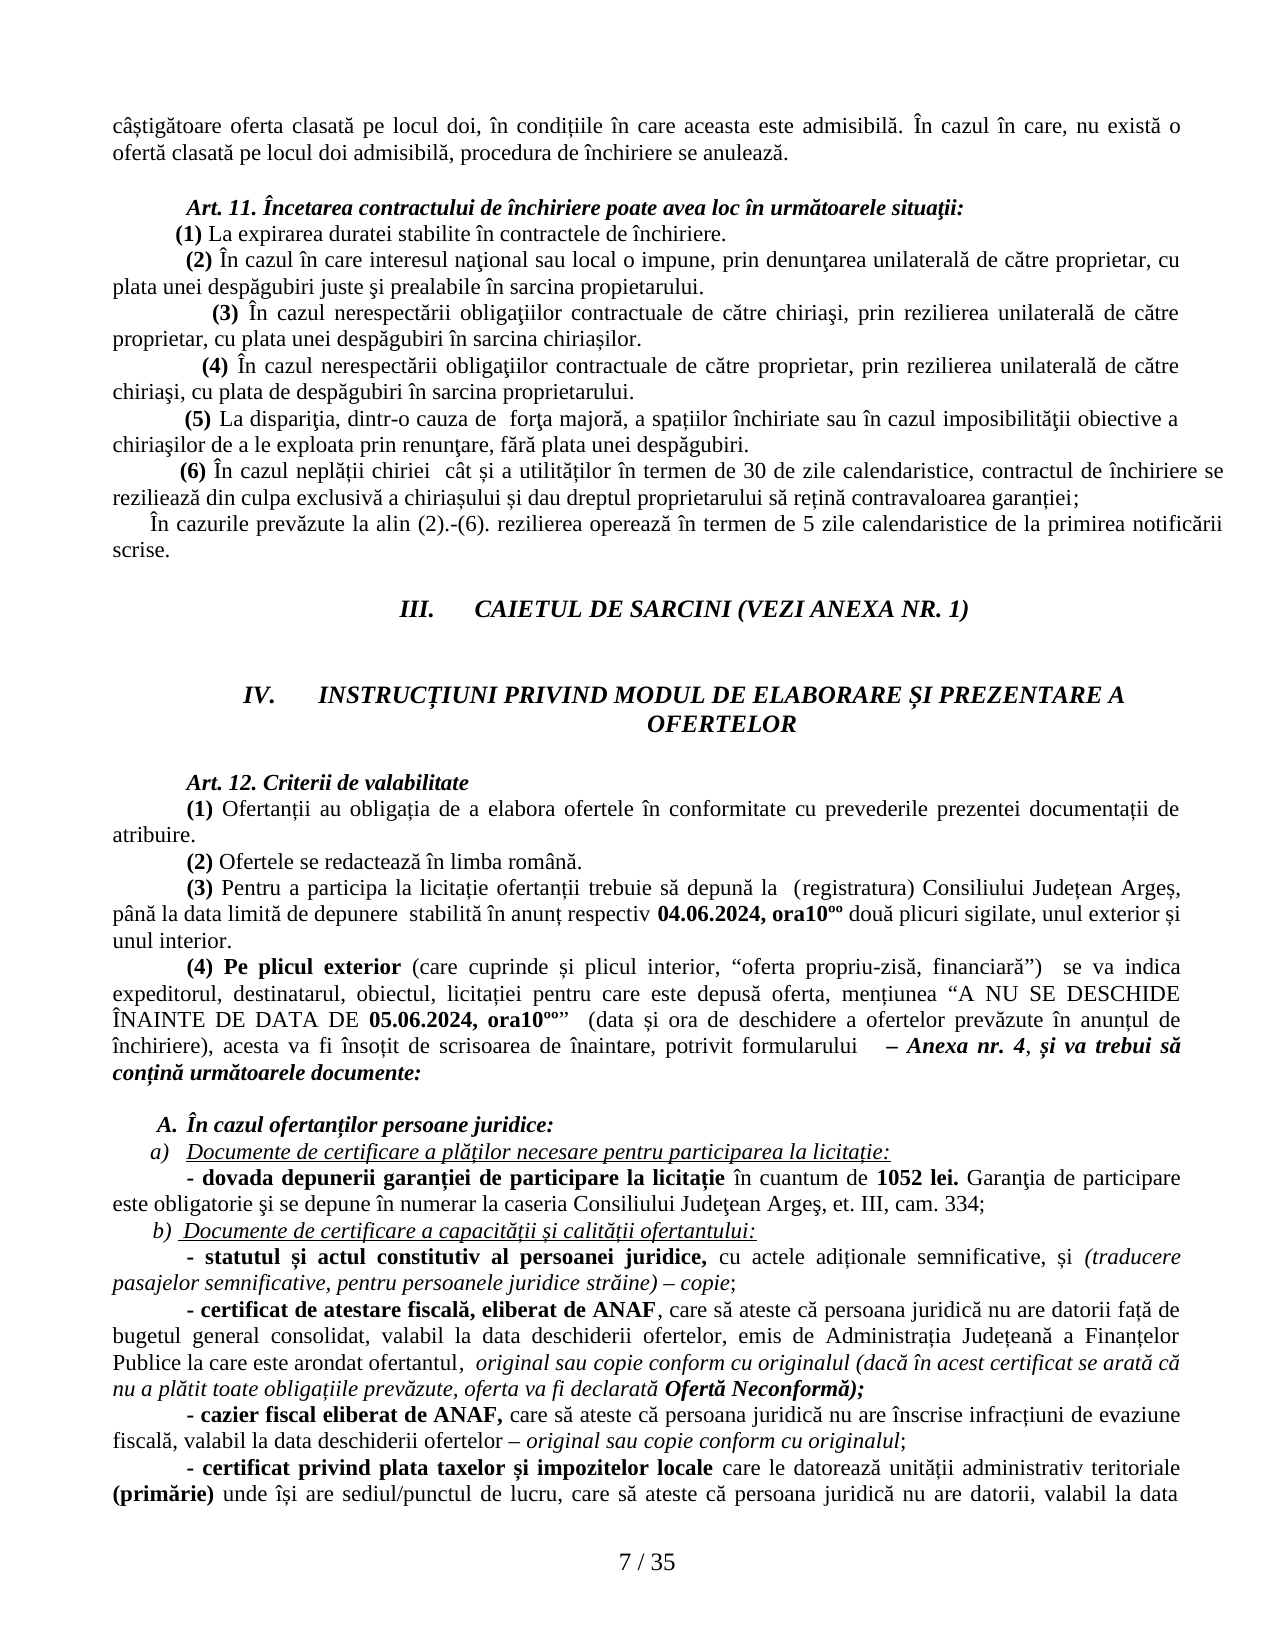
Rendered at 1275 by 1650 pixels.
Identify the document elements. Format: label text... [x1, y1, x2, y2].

text Art. 12. Criterii de valabilitate [186, 738, 1181, 795]
text b) Documente de certificare a capacității și calității ofertantului: [112, 1217, 1181, 1243]
text (1) La expirarea duratei stabilite în contractele de închiriere. [112, 220, 1181, 246]
text (3) În cazul nerespectării obligaţiilor contractuale de către chiriaşi, prin rezilierea unilaterală de către proprietar, cu plata unei despăgubiri în sarcina chiriașilor. [112, 299, 1181, 352]
text În cazurile prevăzute la alin (2).-(6). rezilierea operează în termen de 5 zile calendaristice de la primirea notificării scrise. [112, 510, 1226, 563]
text (2) În cazul în care interesul naţional sau local o impune, prin denunţarea unilaterală de către proprietar, cu plata unei despăgubiri juste şi prealabile în sarcina propietarului. [112, 246, 1181, 299]
text (6) În cazul neplății chiriei cât și a utilităților în termen de 30 de zile calendaristice, contractul de închiriere se reziliează din culpa exclusivă a chiriașului și dau dreptul proprietarului să rețină contravaloarea garanției; [112, 457, 1226, 510]
text (3) Pentru a participa la licitație ofertanții trebuie să depună la (registratura) Consiliului Județean Argeș, până la data limită de depunere stabilită în anunț respectiv 04.06.2024, ora10ºº două plicuri sigilate, unul exterior și unul interior. [112, 874, 1181, 953]
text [112, 1454, 1181, 1507]
text - certificat de atestare fiscală, eliberat de ANAF, care să ateste că persoana juridică nu are datorii față de bugetul general consolidat, valabil la data deschiderii ofertelor, emis de Administrația Județeană a Finanțelor Publice la care este arondat ofertantul, original sau copie conform cu originalul (dacă în acest certificat se arată că nu a plătit toate obligațiile prevăzute, oferta va fi declarată Ofertă Neconformă); [112, 1296, 1181, 1401]
list CAIETUL DE SARCINI (VEZI ANEXA NR. 1) [187, 594, 1181, 623]
text (5) La dispariţia, dintr-o cauza de forţa majoră, a spațiilor închiriate sau în cazul imposibilităţii obiective a chiriaşilor de a le exploata prin renunţare, fără plata unei despăgubiri. [112, 404, 1181, 457]
text (2) Ofertele se redactează în limba română. [112, 848, 1181, 874]
list INSTRUCȚIUNI PRIVIND MODUL DE ELABORARE ȘI PREZENTARE A OFERTELOR [187, 680, 1181, 738]
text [112, 112, 1181, 165]
text - cazier fiscal eliberat de ANAF, care să ateste că persoana juridică nu are înscrise infracțiuni de evaziune fiscală, valabil la data deschiderii ofertelor – original sau copie conform cu originalul; [112, 1401, 1181, 1454]
text (4) În cazul nerespectării obligaţiilor contractuale de către proprietar, prin rezilierea unilaterală de către chiriaşi, cu plata de despăgubiri în sarcina proprietarului. [112, 352, 1181, 404]
text - dovada depunerii garanției de participare la licitație în cuantum de 1052 lei. Garanţia de participare este obligatorie şi se depune în numerar la caseria Consiliului Judeţean Argeş, et. III, cam. 334; [112, 1164, 1181, 1217]
list Documente de certificare a plăților necesare pentru participarea la licitație: [150, 1138, 1181, 1164]
text Art. 11. Încetarea contractului de închiriere poate avea loc în următoarele situaţii: [112, 194, 1181, 220]
list În cazul ofertanților persoane juridice: [157, 1111, 1181, 1138]
text (4) Pe plicul exterior (care cuprinde și plicul interior, “oferta propriu-zisă, financiară”) se va indica expeditorul, destinatarul, obiectul, licitației pentru care este depusă oferta, mențiunea “A NU SE DESCHIDE ÎNAINTE DE DATA DE 05.06.2024, ora10ºº” (data și ora de deschidere a ofertelor prevăzute în anunțul de închiriere), acesta va fi însoțit de scrisoarea de înaintare, potrivit formularului – Anexa nr. 4, și va trebui să conțină următoarele documente: [112, 953, 1181, 1085]
text - statutul și actul constitutiv al persoanei juridice, cu actele adiționale semnificative, și (traducere pasajelor semnificative, pentru persoanele juridice străine) – copie; [112, 1243, 1181, 1296]
text (1) Ofertanții au obligația de a elabora ofertele în conformitate cu prevederile prezentei documentații de atribuire. [112, 795, 1181, 848]
